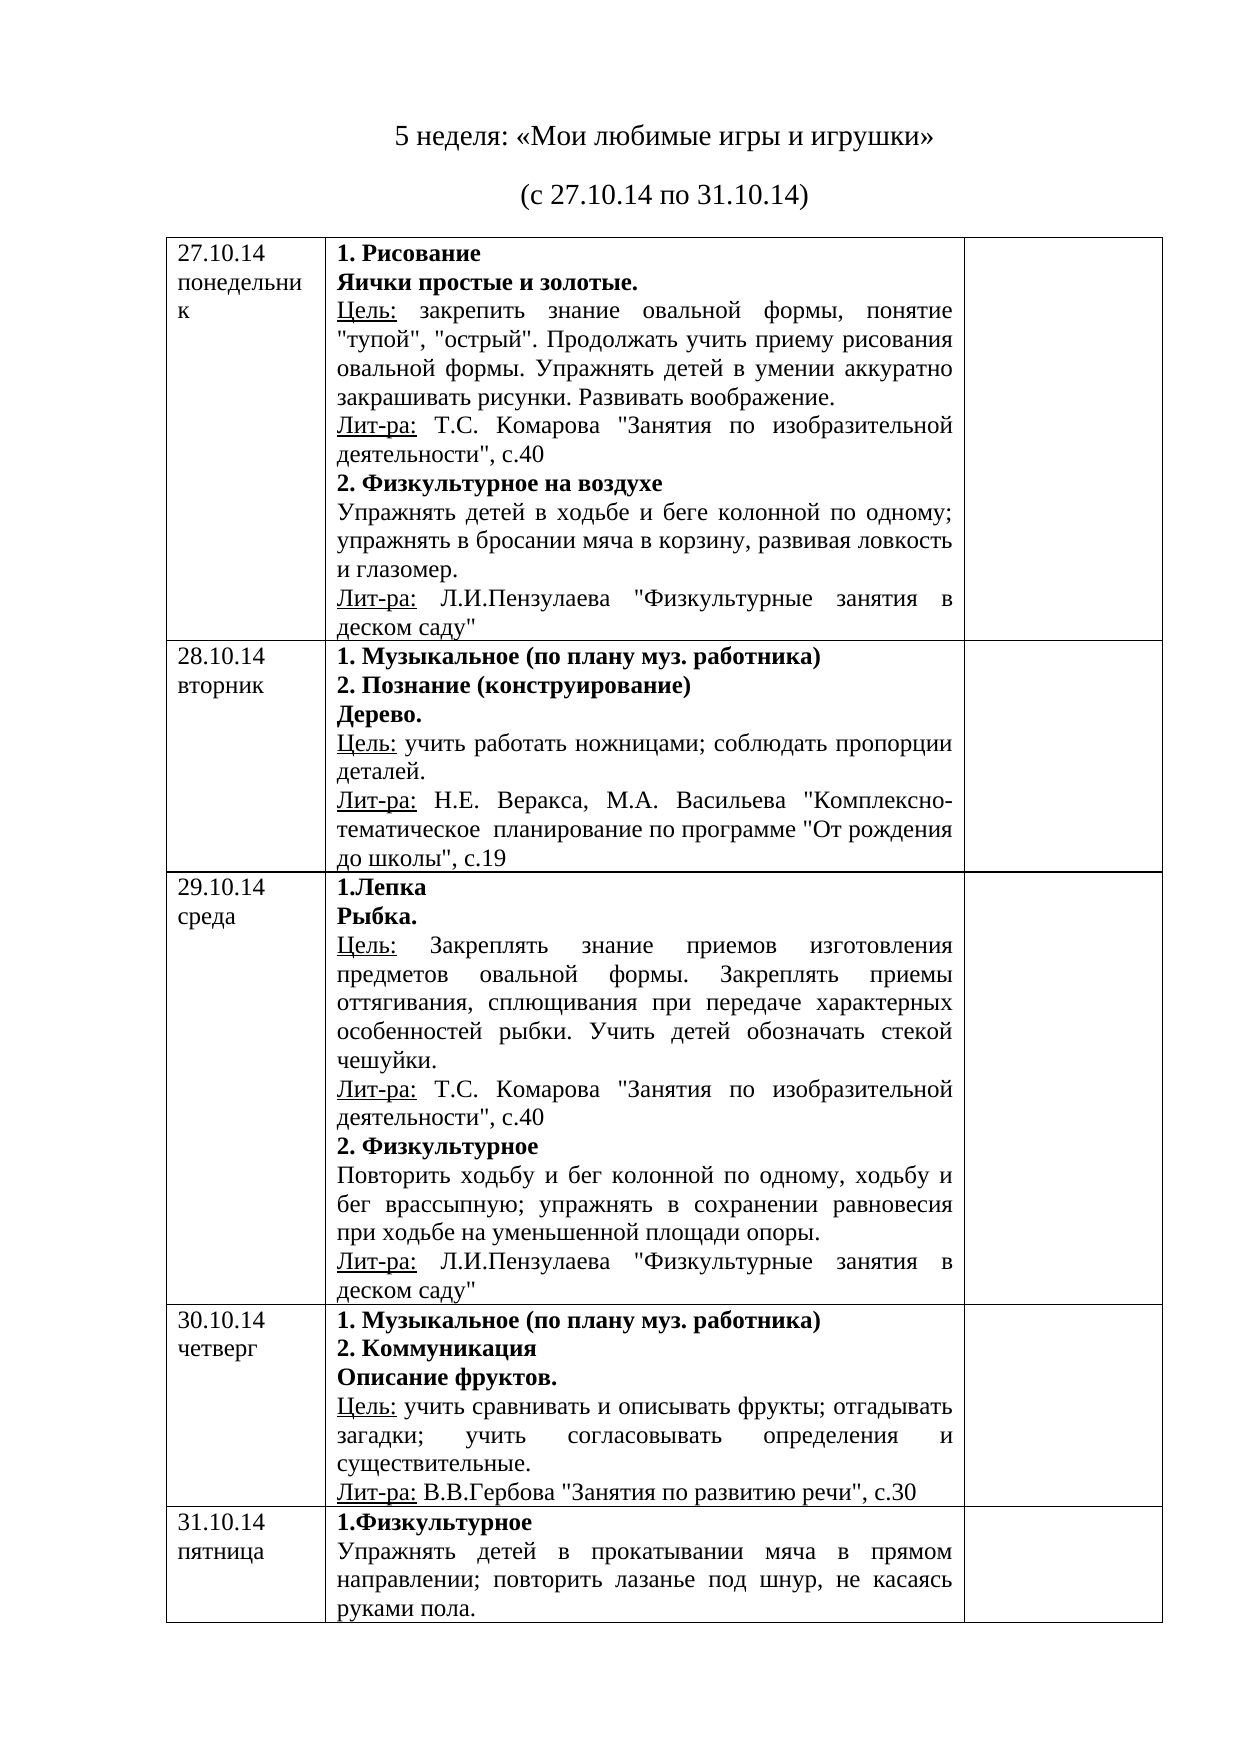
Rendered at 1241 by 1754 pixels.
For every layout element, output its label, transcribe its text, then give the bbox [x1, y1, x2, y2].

table_cell 1. Музыкальное (по плану муз. работника) 2. Познание (конструирование) Дерево. Цель: учить работать ножницами; соблюдать пропорции деталей. Лит-ра: Н.Е. Веракса, М.А. Васильева "Комплексно-тематическое планирование по программе "От рождения до школы", с.19 [326, 641, 964, 871]
table_cell 1.Лепка Рыбка. Цель: Закреплять знание приемов изготовления предметов овальной формы. Закреплять приемы оттягивания, сплющивания при передаче характерных особенностей рыбки. Учить детей обозначать стекой чешуйки. Лит-ра: Т.С. Комарова "Занятия по изобразительной деятельности", с.40 2. Физкультурное Повторить ходьбу и бег колонной по одному, ходьбу и бег врассыпную; упражнять в сохранении равновесия при ходьбе на уменьшенной площади опоры. Лит-ра: Л.И.Пензулаева "Физкультурные занятия в деском саду" [326, 873, 964, 1304]
table_header 1. Рисование Яички простые и золотые. Цель: закрепить знание овальной формы, понятие "тупой", "острый". Продолжать учить приему рисования овальной формы. Упражнять детей в умении аккуратно закрашивать рисунки. Развивать воображение. Лит-ра: Т.С. Комарова "Занятия по изобразительной деятельности", с.40 2. Физкультурное на воздухе Упражнять детей в ходьбе и беге колонной по одному; упражнять в бросании мяча в корзину, развивая ловкость и глазомер. Лит-ра: Л.И.Пензулаева "Физкультурные занятия в деском саду" [326, 238, 964, 640]
table_cell 30.10.14 четверг [167, 1305, 325, 1506]
text 5 неделя: «Мои любимые игры и игрушки» [177, 118, 1152, 152]
table_cell [965, 641, 1162, 871]
table_cell 31.10.14 пятница [167, 1507, 325, 1622]
table_cell 29.10.14 среда [167, 873, 325, 1304]
table_cell 1. Музыкальное (по плану муз. работника) 2. Коммуникация Описание фруктов. Цель: учить сравнивать и описывать фрукты; отгадывать загадки; учить согласовывать определения и существительные. Лит-ра: В.В.Гербова "Занятия по развитию речи", с.30 [326, 1305, 964, 1506]
table_cell 28.10.14 вторник [167, 641, 325, 871]
table_header 27.10.14 понедельник [167, 238, 325, 640]
table_header [965, 238, 1162, 640]
text (с 27.10.14 по 31.10.14) [177, 177, 1152, 211]
table_cell [965, 1507, 1162, 1622]
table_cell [326, 1507, 964, 1622]
table_cell [965, 1305, 1162, 1506]
table_cell [965, 873, 1162, 1304]
